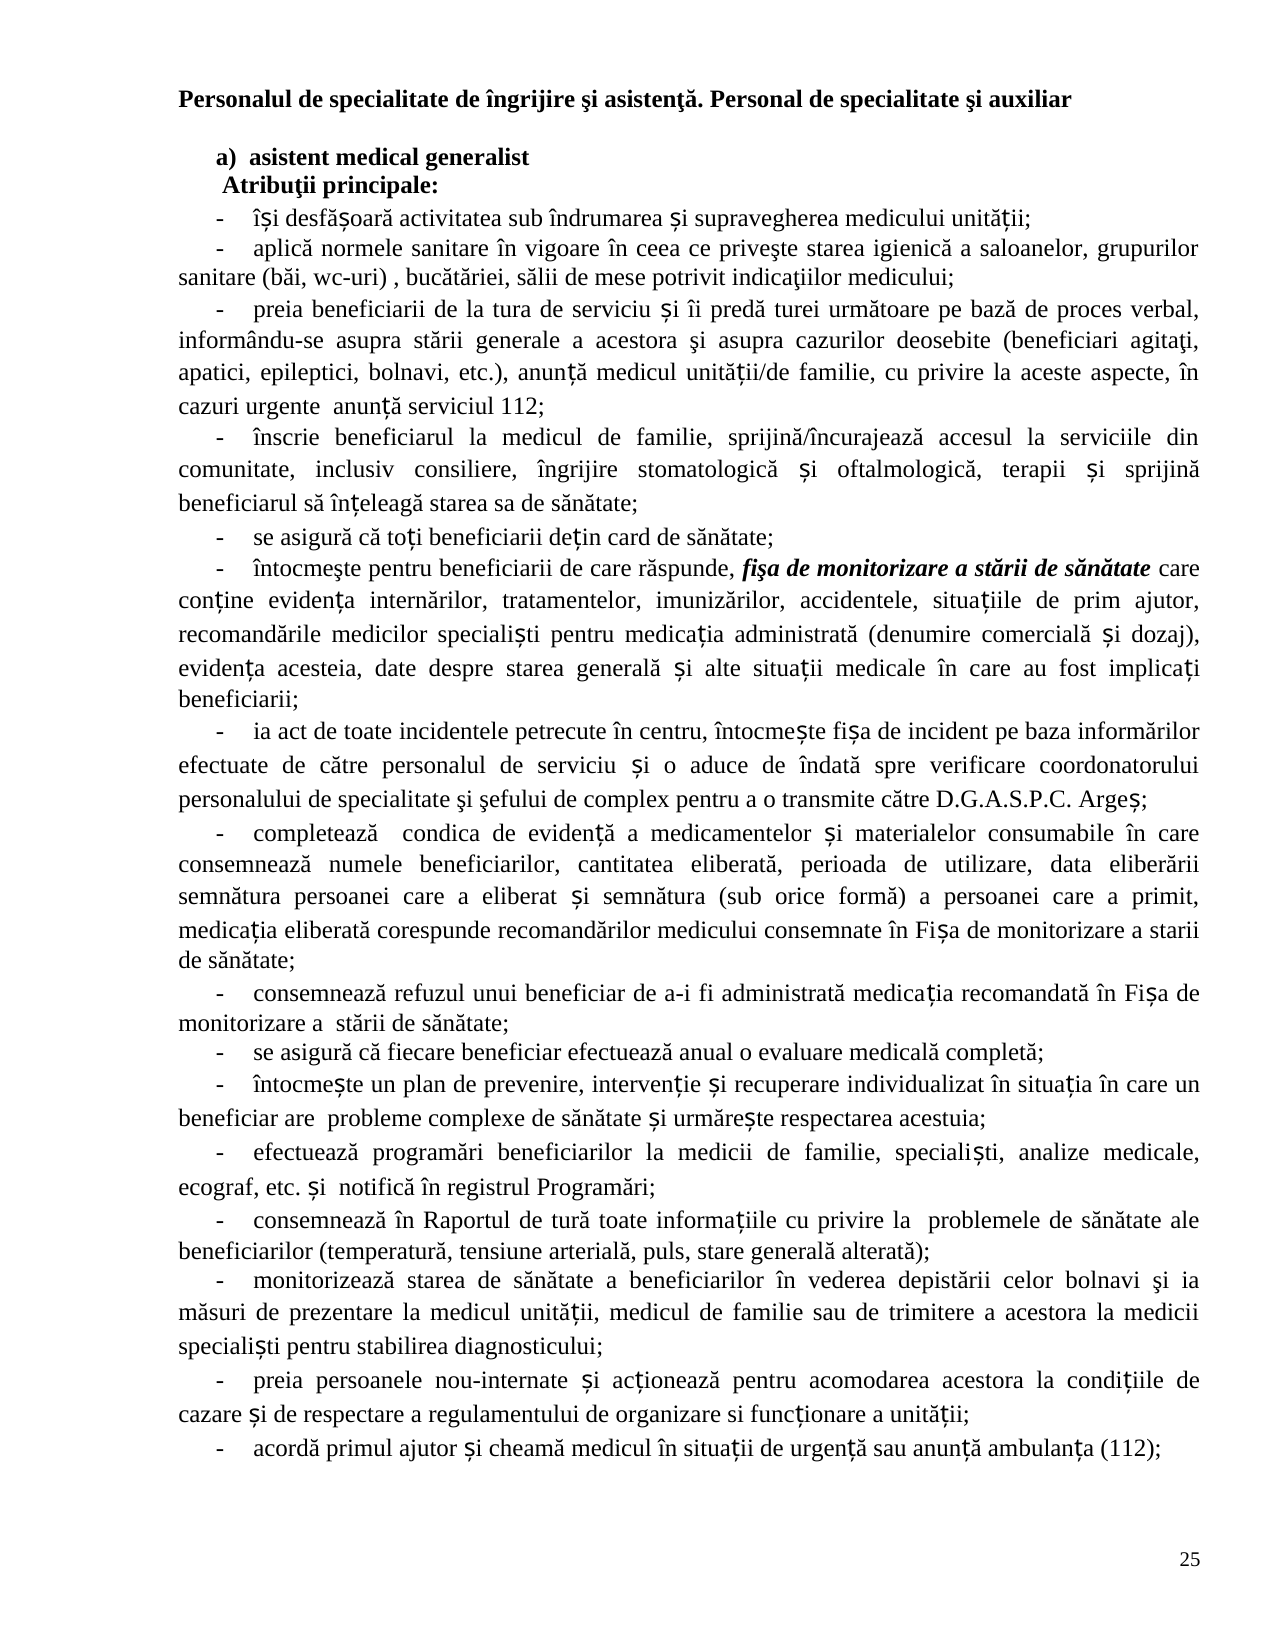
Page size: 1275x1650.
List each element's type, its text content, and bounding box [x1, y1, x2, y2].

list consemnează în Raportul de tură toate informațiile cu privire la problemele de sănătate ale beneficiarilor (temperatură, tensiune arterială, puls, stare generală alterată); [178, 1202, 1200, 1265]
text a) asistent medical generalist [178, 142, 1200, 171]
list acordă primul ajutor și cheamă medicul în situații de urgență sau anunță ambulanța (112); [178, 1430, 1200, 1464]
list aplică normele sanitare în vigoare în ceea ce priveşte starea igienică a saloanelor, grupurilor sanitare (băi, wc-uri) , bucătăriei, sălii de mese potrivit indicaţiilor medicului; [178, 233, 1200, 291]
list își desfășoară activitatea sub îndrumarea și supravegherea medicului unității; [178, 199, 1200, 233]
list întocmește un plan de prevenire, intervenție și recuperare individualizat în situația în care un beneficiar are probleme complexe de sănătate și urmărește respectarea acestuia; [178, 1066, 1200, 1134]
list consemnează refuzul unui beneficiar de a-i fi administrată medicația recomandată în Fișa de monitorizare a stării de sănătate; [178, 974, 1200, 1037]
list preia beneficiarii de la tura de serviciu și îi predă turei următoare pe bază de proces verbal, informându-se asupra stării generale a acestora şi asupra cazurilor deosebite (beneficiari agitaţi, apatici, epileptici, bolnavi, etc.), anunță medicul unității/de familie, cu privire la aceste aspecte, în cazuri urgente anunță serviciul 112; [178, 291, 1200, 422]
list monitorizează starea de sănătate a beneficiarilor în vederea depistării celor bolnavi şi ia măsuri de prezentare la medicul unității, medicul de familie sau de trimitere a acestora la medicii specialiști pentru stabilirea diagnosticului; [178, 1265, 1200, 1362]
text Personalul de specialitate de îngrijire şi asistenţă. Personal de specialitate şi auxiliar [178, 84, 1200, 113]
list preia persoanele nou-internate și acționează pentru acomodarea acestora la condițiile de cazare și de respectare a regulamentului de organizare si funcționare a unității; [178, 1362, 1200, 1430]
list înscrie beneficiarul la medicul de familie, sprijină/încurajează accesul la serviciile din comunitate, inclusiv consiliere, îngrijire stomatologică și oftalmologică, terapii și sprijină beneficiarul să înțeleagă starea sa de sănătate; [178, 422, 1200, 519]
list efectuează programări beneficiarilor la medicii de familie, specialiști, analize medicale, ecograf, etc. și notifică în registrul Programări; [178, 1134, 1200, 1202]
list întocmeşte pentru beneficiarii de care răspunde, fişa de monitorizare a stării de sănătate care conține evidența internărilor, tratamentelor, imunizărilor, accidentele, situațiile de prim ajutor, recomandările medicilor specialiști pentru medicația administrată (denumire comercială și dozaj), evidența acesteia, date despre starea generală și alte situații medicale în care au fost implicați beneficiarii; [178, 553, 1200, 712]
list se asigură că toți beneficiarii dețin card de sănătate; [178, 519, 1200, 553]
text Atribuţii principale: [178, 171, 1200, 199]
list se asigură că fiecare beneficiar efectuează anual o evaluare medicală completă; [178, 1037, 1200, 1066]
list completează condica de evidență a medicamentelor și materialelor consumabile în care consemnează numele beneficiarilor, cantitatea eliberată, perioada de utilizare, data eliberării semnătura persoanei care a eliberat și semnătura (sub orice formă) a persoanei care a primit, medicația eliberată corespunde recomandărilor medicului consemnate în Fișa de monitorizare a starii de sănătate; [178, 815, 1200, 974]
list ia act de toate incidentele petrecute în centru, întocmește fișa de incident pe baza informărilor efectuate de către personalul de serviciu și o aduce de îndată spre verificare coordonatorului personalului de specialitate şi şefului de complex pentru a o transmite către D.G.A.S.P.C. Argeș; [178, 712, 1200, 815]
